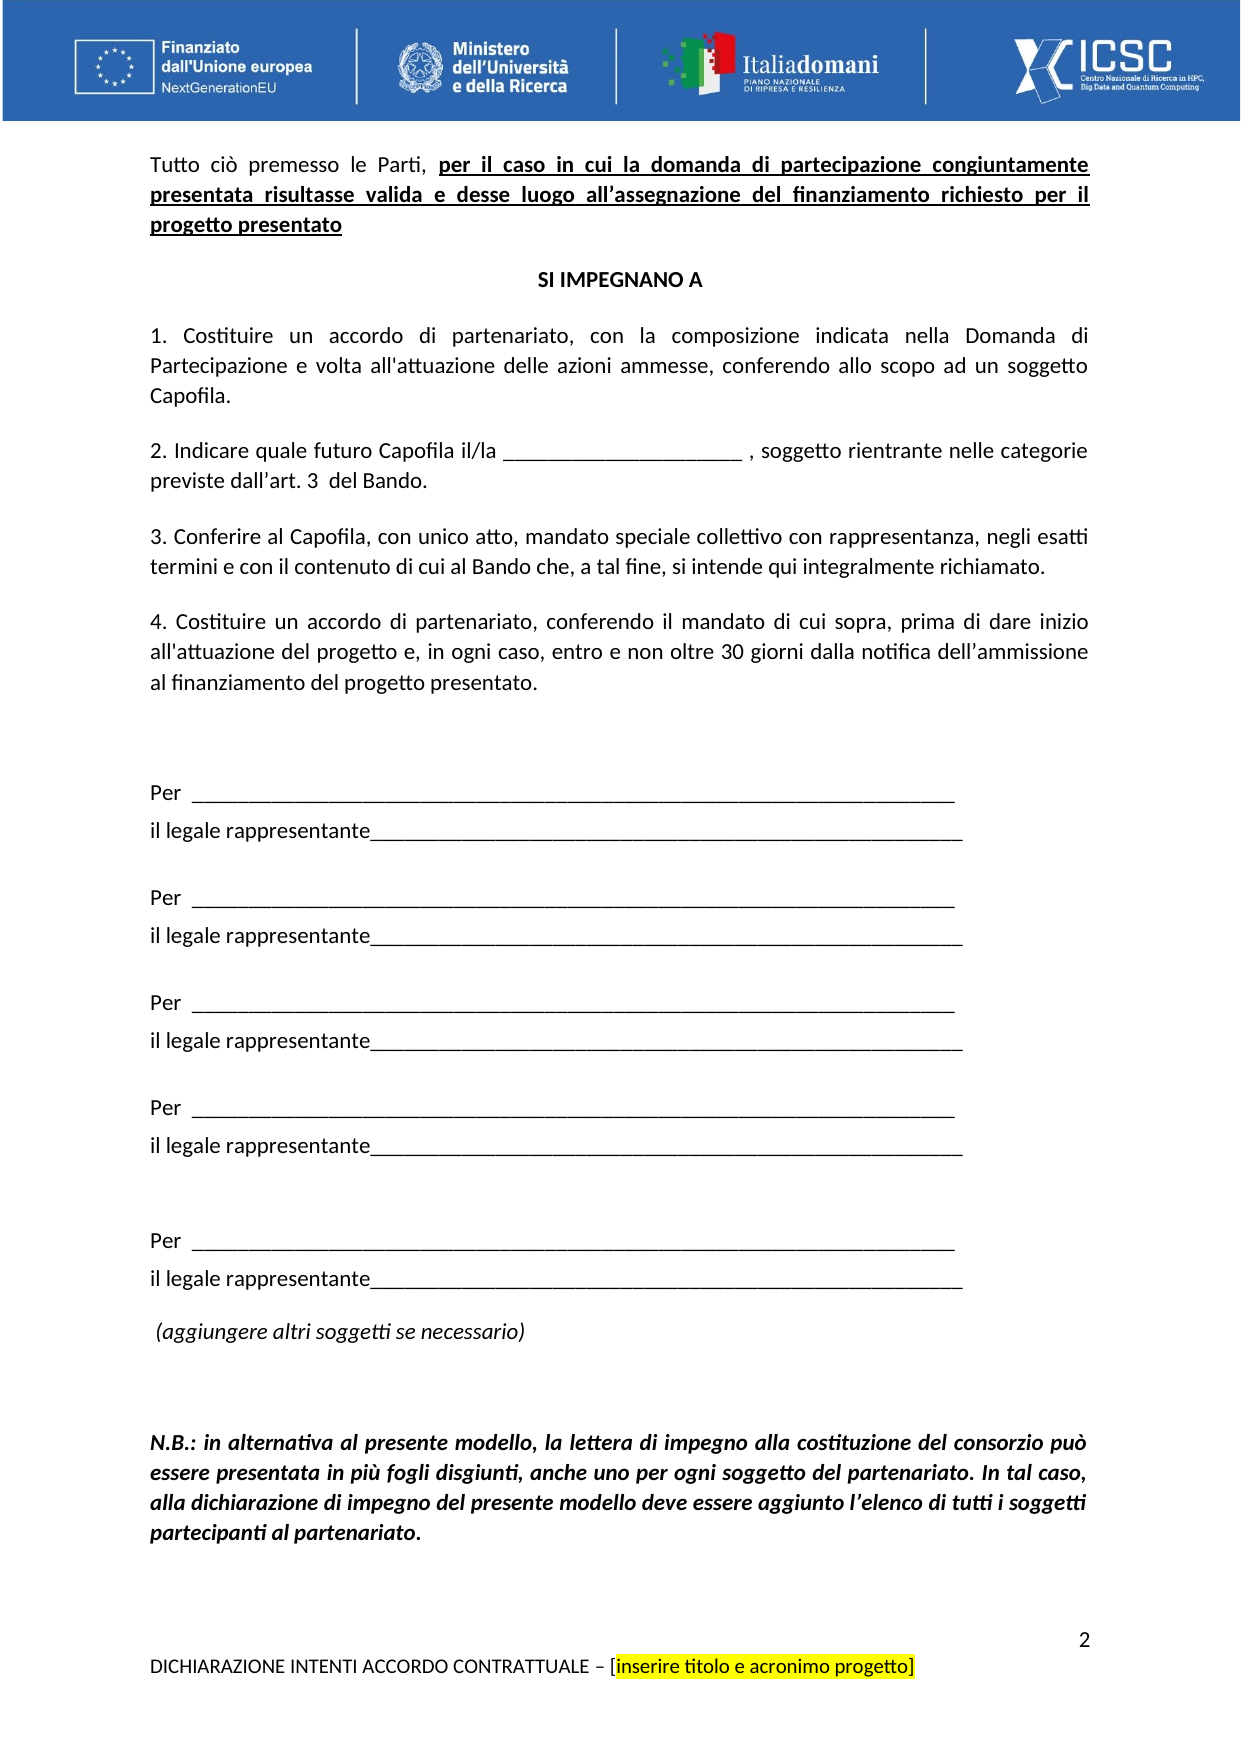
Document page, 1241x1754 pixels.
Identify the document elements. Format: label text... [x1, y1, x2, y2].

text N.B.: in alternativa al presente modello, la lettera di impegno alla costituzione del consorzio può essere presentata in più fogli disgiunti, anche uno per ogni soggetto del partenariato. In tal caso, alla dichiarazione di impegno del presente modello deve essere aggiunto l’elenco di tutti i soggetti partecipanti al partenariato. [150, 1428, 1090, 1546]
text Per ___________________________________________________________________ [150, 1226, 1090, 1254]
text Tutto ciò premesso le Parti, per il caso in cui la domanda di partecipazione congiuntamente presentata risultasse valida e desse luogo all’assegnazione del finanziamento richiesto per il progetto presentato [150, 150, 1090, 204]
text il legale rappresentante____________________________________________________ [150, 1131, 1090, 1159]
text il legale rappresentante____________________________________________________ [150, 1264, 1090, 1292]
text il legale rappresentante____________________________________________________ [150, 921, 1090, 949]
text Per ___________________________________________________________________ [150, 988, 1090, 1016]
text 2. Indicare quale futuro Capofila il/la _____________________ , soggetto rientrante nelle categorie previste dall’art. 3 del Bando. [150, 436, 1090, 495]
text Per ___________________________________________________________________ [150, 883, 1090, 911]
text 1. Costituire un accordo di partenariato, con la composizione indicata nella Domanda di Partecipazione e volta all'attuazione delle azioni ammesse, conferendo allo scopo ad un soggetto Capofila. [150, 321, 1090, 409]
text il legale rappresentante____________________________________________________ [150, 1026, 1090, 1054]
text SI IMPEGNANO A [150, 266, 1090, 294]
text Per ___________________________________________________________________ [150, 778, 1090, 806]
text Tutto ciò premesso le Parti, per il caso in cui la domanda di partecipazione congiuntamente presentata risultasse valida e desse luogo all’assegnazione del finanziamento richiesto per il progetto presentato [150, 206, 1090, 238]
text 3. Conferire al Capofila, con unico atto, mandato speciale collettivo con rappresentanza, negli esatti termini e con il contenuto di cui al Bando che, a tal fine, si intende qui integralmente richiamato. [150, 522, 1090, 580]
text il legale rappresentante____________________________________________________ [150, 817, 1090, 844]
picture [2, 0, 1241, 121]
text (aggiungere altri soggetti se necessario) [150, 1317, 1090, 1345]
text 4. Costituire un accordo di partenariato, conferendo il mandato di cui sopra, prima di dare inizio all'attuazione del progetto e, in ogni caso, entro e non oltre 30 giorni dalla notifica dell’ammissione al finanziamento del progetto presentato. [150, 607, 1090, 696]
text Per ___________________________________________________________________ [150, 1093, 1090, 1121]
